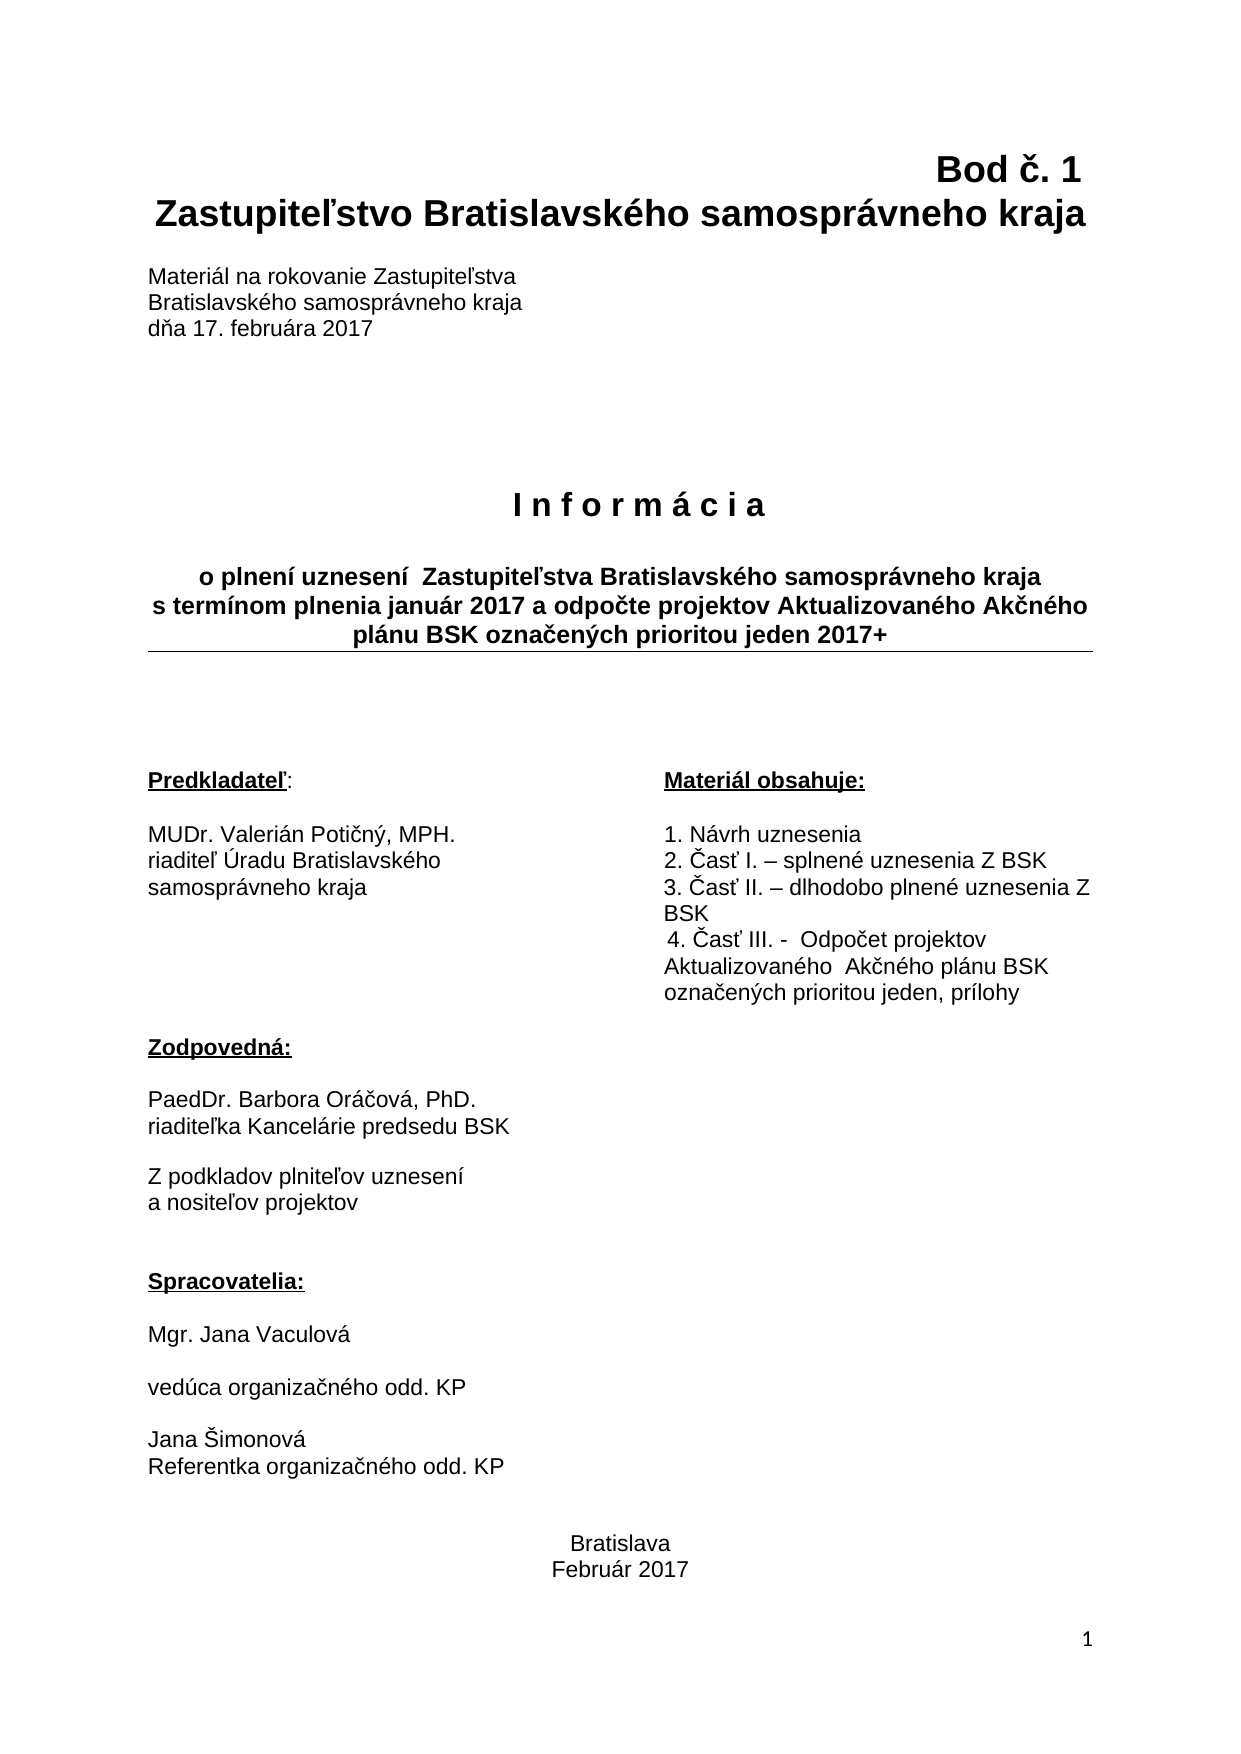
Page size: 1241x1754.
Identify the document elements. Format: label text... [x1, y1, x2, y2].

text a nositeľov projektov [148, 1189, 1093, 1216]
text Predkladateľ: Materiál obsahuje: [148, 767, 1093, 793]
text 4. Časť III. - Odpočet projektov [148, 926, 1093, 953]
text samosprávneho kraja 3. Časť II. – dlhodobo plnené uznesenia Z BSK [148, 874, 1093, 926]
text dňa 17. februára 2017 [148, 315, 1093, 342]
text Zodpovedná: [148, 1033, 1093, 1060]
text I n f o r m á c i a [148, 485, 1093, 524]
text Jana Šimonová [148, 1426, 1093, 1453]
text MUDr. Valerián Potičný, MPH. 1. Návrh uznesenia [148, 821, 1093, 847]
text Bratislavského samosprávneho kraja [148, 289, 1093, 315]
text Z podkladov plniteľov uznesení [148, 1163, 1093, 1189]
text o plnení uznesení Zastupiteľstva Bratislavského samosprávneho kraja s termínom plnenia január 2017 a odpočte projektov Aktualizovaného Akčného plánu BSK označených prioritou jeden 2017+ [148, 562, 1093, 651]
text Referentka organizačného odd. KP [148, 1453, 1093, 1479]
text Február 2017 [148, 1556, 1093, 1582]
text riaditeľka Kancelárie predsedu BSK [148, 1113, 1093, 1139]
text Spracovatelia: [148, 1268, 1093, 1295]
text Mgr. Jana Vaculová [148, 1321, 1093, 1347]
text Bratislava [148, 1529, 1093, 1556]
text Materiál na rokovanie Zastupiteľstva [148, 263, 1093, 289]
text Bod č. 1 [148, 148, 1093, 191]
text Zastupiteľstvo Bratislavského samosprávneho kraja [148, 191, 1093, 234]
text PaedDr. Barbora Oráčová, PhD. [148, 1086, 1093, 1113]
text Aktualizovaného Akčného plánu BSK [148, 953, 1093, 979]
text vedúca organizačného odd. KP [148, 1374, 1093, 1400]
text označených prioritou jeden, prílohy [148, 979, 1093, 1006]
text riaditeľ Úradu Bratislavského 2. Časť I. – splnené uznesenia Z BSK [148, 847, 1093, 874]
